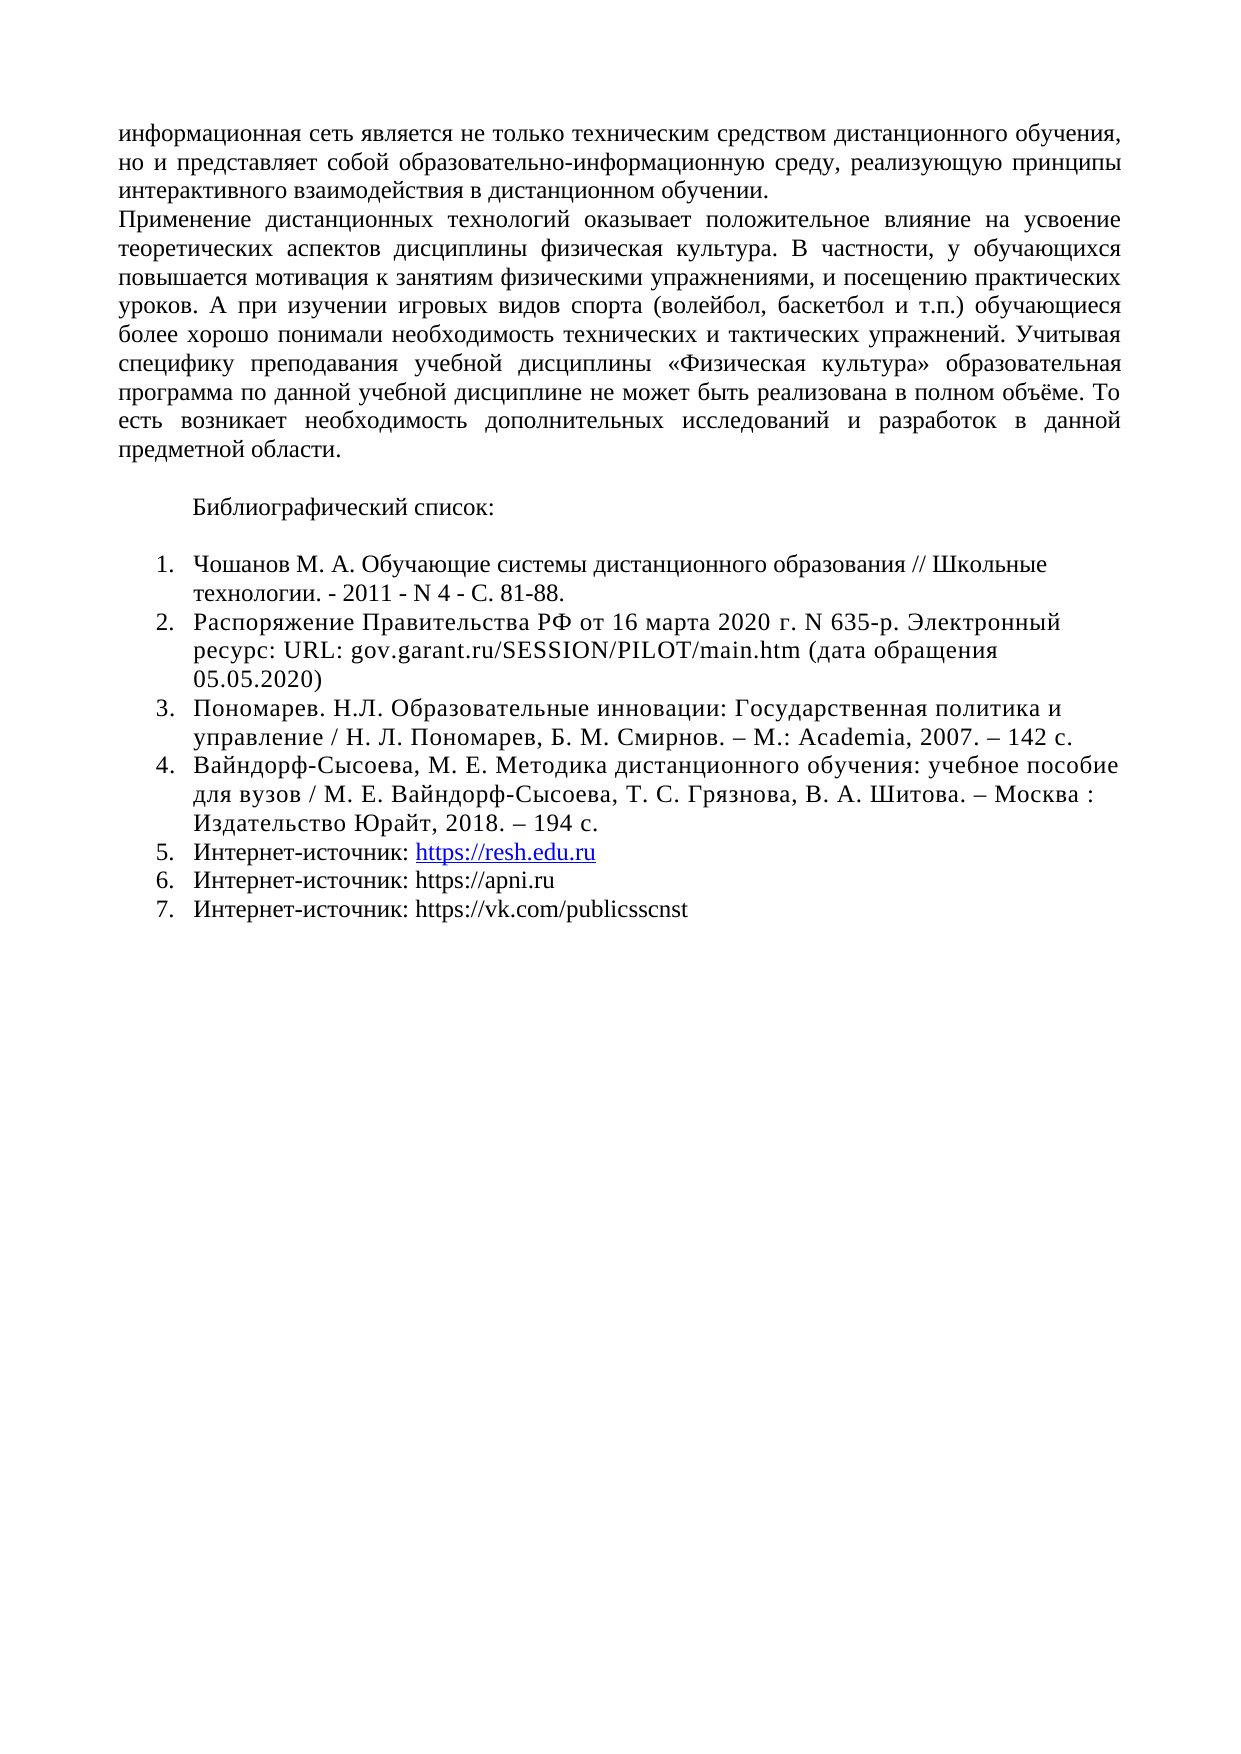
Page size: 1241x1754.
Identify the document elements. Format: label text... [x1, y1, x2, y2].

list Интернет-источник: https://resh.edu.ru [156, 837, 1122, 866]
list Чошанов М. А. Обучающие системы дистанционного образования // Школьные [156, 549, 1122, 578]
list Интернет-источник: https://vk.com/publicsscnst [156, 894, 1122, 951]
list Пономарев. Н.Л. Образовательные инновации: Государственная политика и управление / Н. Л. Пономарев, Б. М. Смирнов. – М.: Academia, 2007. – 142 с. [156, 693, 1122, 751]
list Интернет-источник: https://apni.ru [156, 866, 1122, 894]
list Распоряжение Правительства РФ от 16 марта 2020 г. N 635-р. Электронный ресурс: URL: gov.garant.ru/SESSION/PILOT/main.htm (дата обращения 05.05.2020) [156, 607, 1122, 693]
text Применение дистанционных технологий оказывает положительное влияние на усвоение теоретических аспектов дисциплины физическая культура. В частности, у обучающихся повышается мотивация к занятиям физическими упражнениями, и посещению практических уроков. А при изучении игровых видов спорта (волейбол, баскетбол и т.п.) обучающиеся более хорошо понимали необходимость технических и тактических упражнений. Учитывая специфику преподавания учебной дисциплины «Физическая культура» образовательная программа по данной учебной дисциплине не может быть реализована в полном объёме. То есть возникает необходимость дополнительных исследований и разработок в данной предметной области. [118, 204, 1122, 463]
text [118, 118, 1122, 204]
text Библиографический список: [118, 492, 1122, 521]
list Вайндорф-Сысоева, М. Е. Методика дистанционного обучения: учебное пособие для вузов / М. Е. Вайндорф-Сысоева, Т. С. Грязнова, В. А. Шитова. – Москва : Издательство Юрайт, 2018. – 194 с. [156, 751, 1122, 837]
text технологии. - 2011 - N 4 - С. 81-88. [118, 578, 1122, 607]
